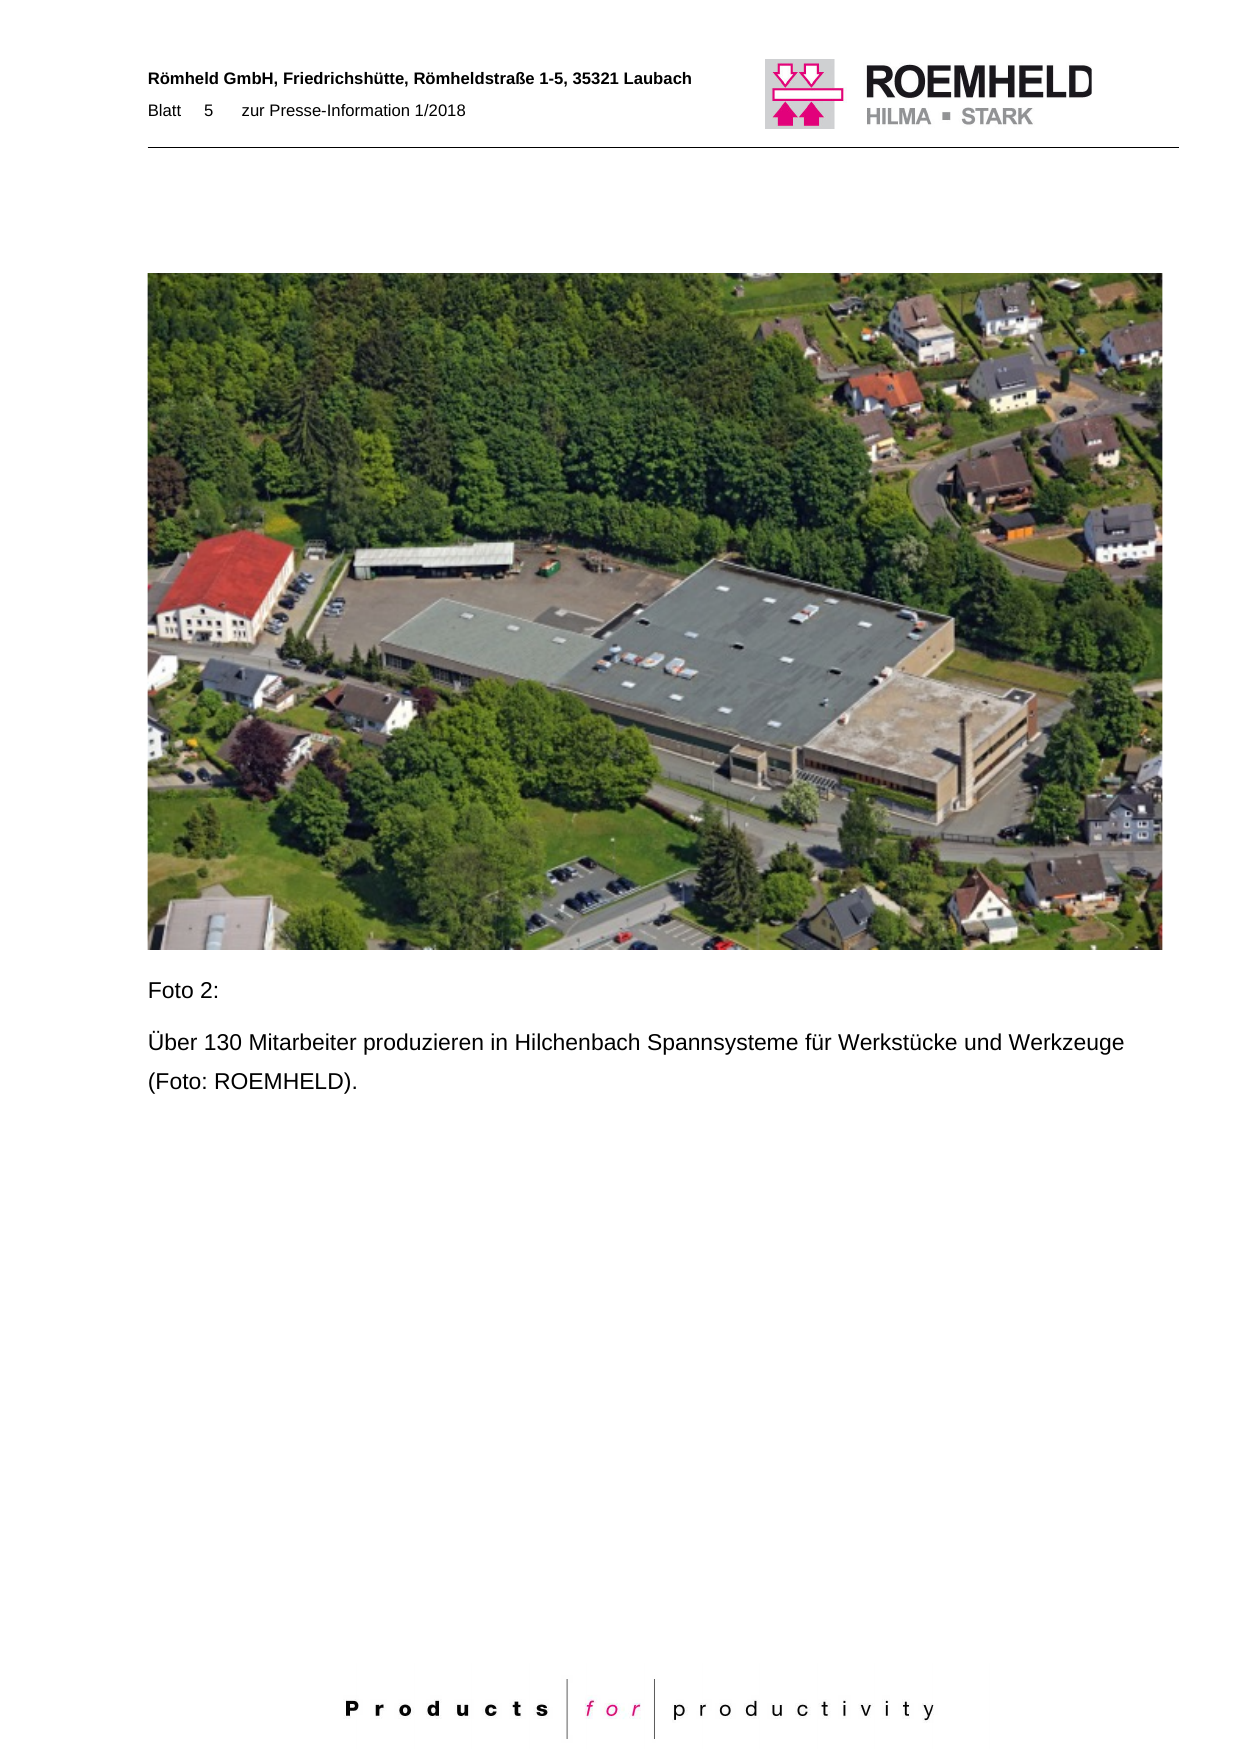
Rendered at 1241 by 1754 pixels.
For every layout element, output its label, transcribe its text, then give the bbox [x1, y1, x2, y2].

picture [763, 59, 1092, 128]
text Über 130 Mitarbeiter produzieren in Hilchenbach Spannsysteme für Werkstücke und Werkzeuge (Foto: ROEMHELD). [148, 1028, 1162, 1094]
picture [299, 1663, 990, 1749]
text Foto 2: [148, 977, 1162, 1003]
picture [147, 273, 1163, 950]
